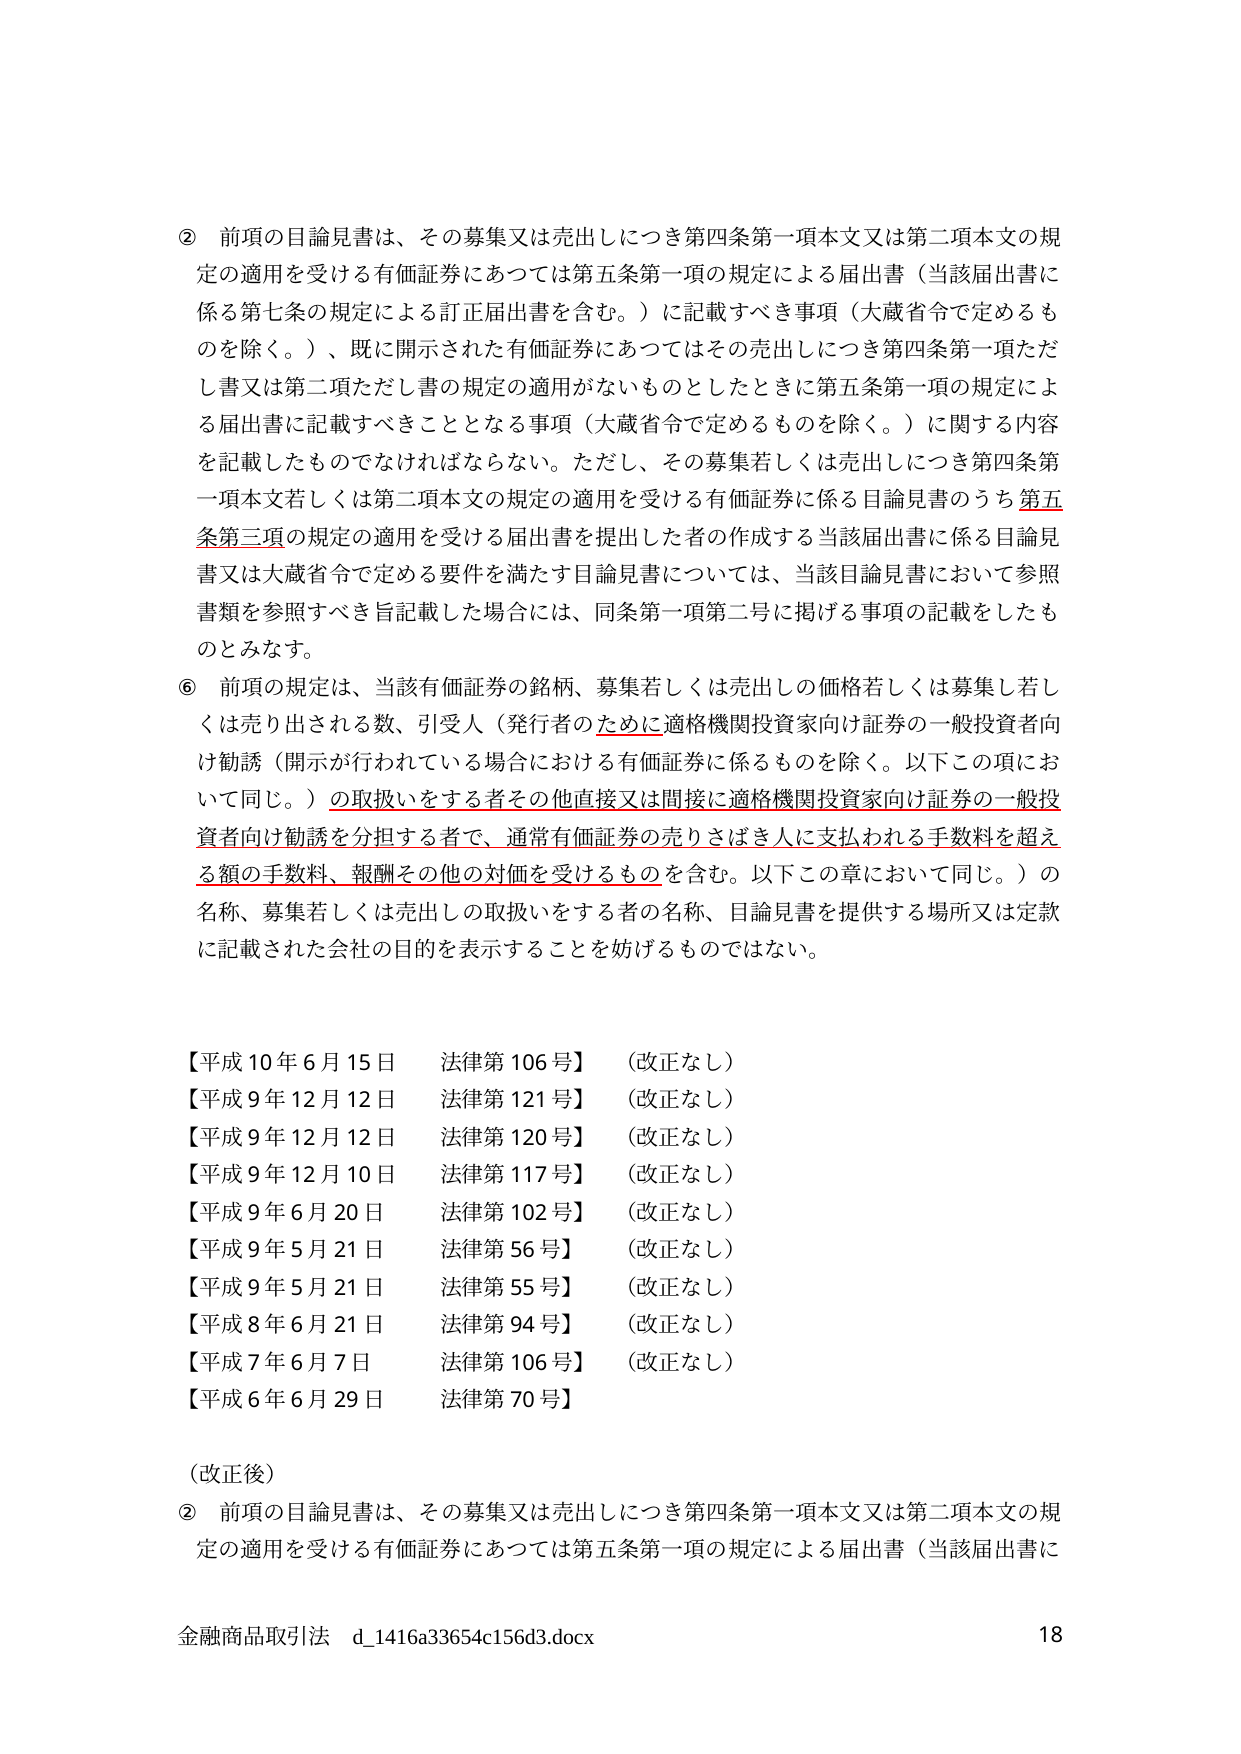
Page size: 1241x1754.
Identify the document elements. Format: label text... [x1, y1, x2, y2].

text 【平成8年6月21日 法律第94号】 （改正なし） [177, 1304, 1063, 1342]
text 【平成9年12月10日 法律第117号】 （改正なし） [177, 1154, 1063, 1192]
text （改正後） [177, 1454, 1063, 1492]
text 【平成6年6月29日 法律第70号】 [177, 1379, 1063, 1417]
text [177, 1492, 1063, 1567]
text 【平成9年12月12日 法律第120号】 （改正なし） [177, 1117, 1063, 1154]
text 【平成9年6月20日 法律第102号】 （改正なし） [177, 1192, 1063, 1229]
text 【平成9年12月12日 法律第121号】 （改正なし） [177, 1079, 1063, 1117]
text 【平成9年5月21日 法律第56号】 （改正なし） [177, 1229, 1063, 1267]
text 【平成10年6月15日 法律第106号】 （改正なし） [177, 1042, 1063, 1079]
text ⑥ 前項の規定は、当該有価証券の銘柄、募集若しくは売出しの価格若しくは募集し若しくは売り出される数、引受人（発行者のために適格機関投資家向け証券の一般投資者向け勧誘（開示が行われている場合における有価証券に係るものを除く。以下この項において同じ。）の取扱いをする者その他直接又は間接に適格機関投資家向け証券の一般投資者向け勧誘を分担する者で、通常有価証券の売りさばき人に支払われる手数料を超える額の手数料、報酬その他の対価を受けるものを含む。以下この章において同じ。）の名称、募集若しくは売出しの取扱いをする者の名称、目論見書を提供する場所又は定款に記載された会社の目的を表示することを妨げるものではない。 [177, 667, 1063, 967]
text 【平成9年5月21日 法律第55号】 （改正なし） [177, 1267, 1063, 1304]
text 【平成7年6月7日 法律第106号】 （改正なし） [177, 1342, 1063, 1379]
